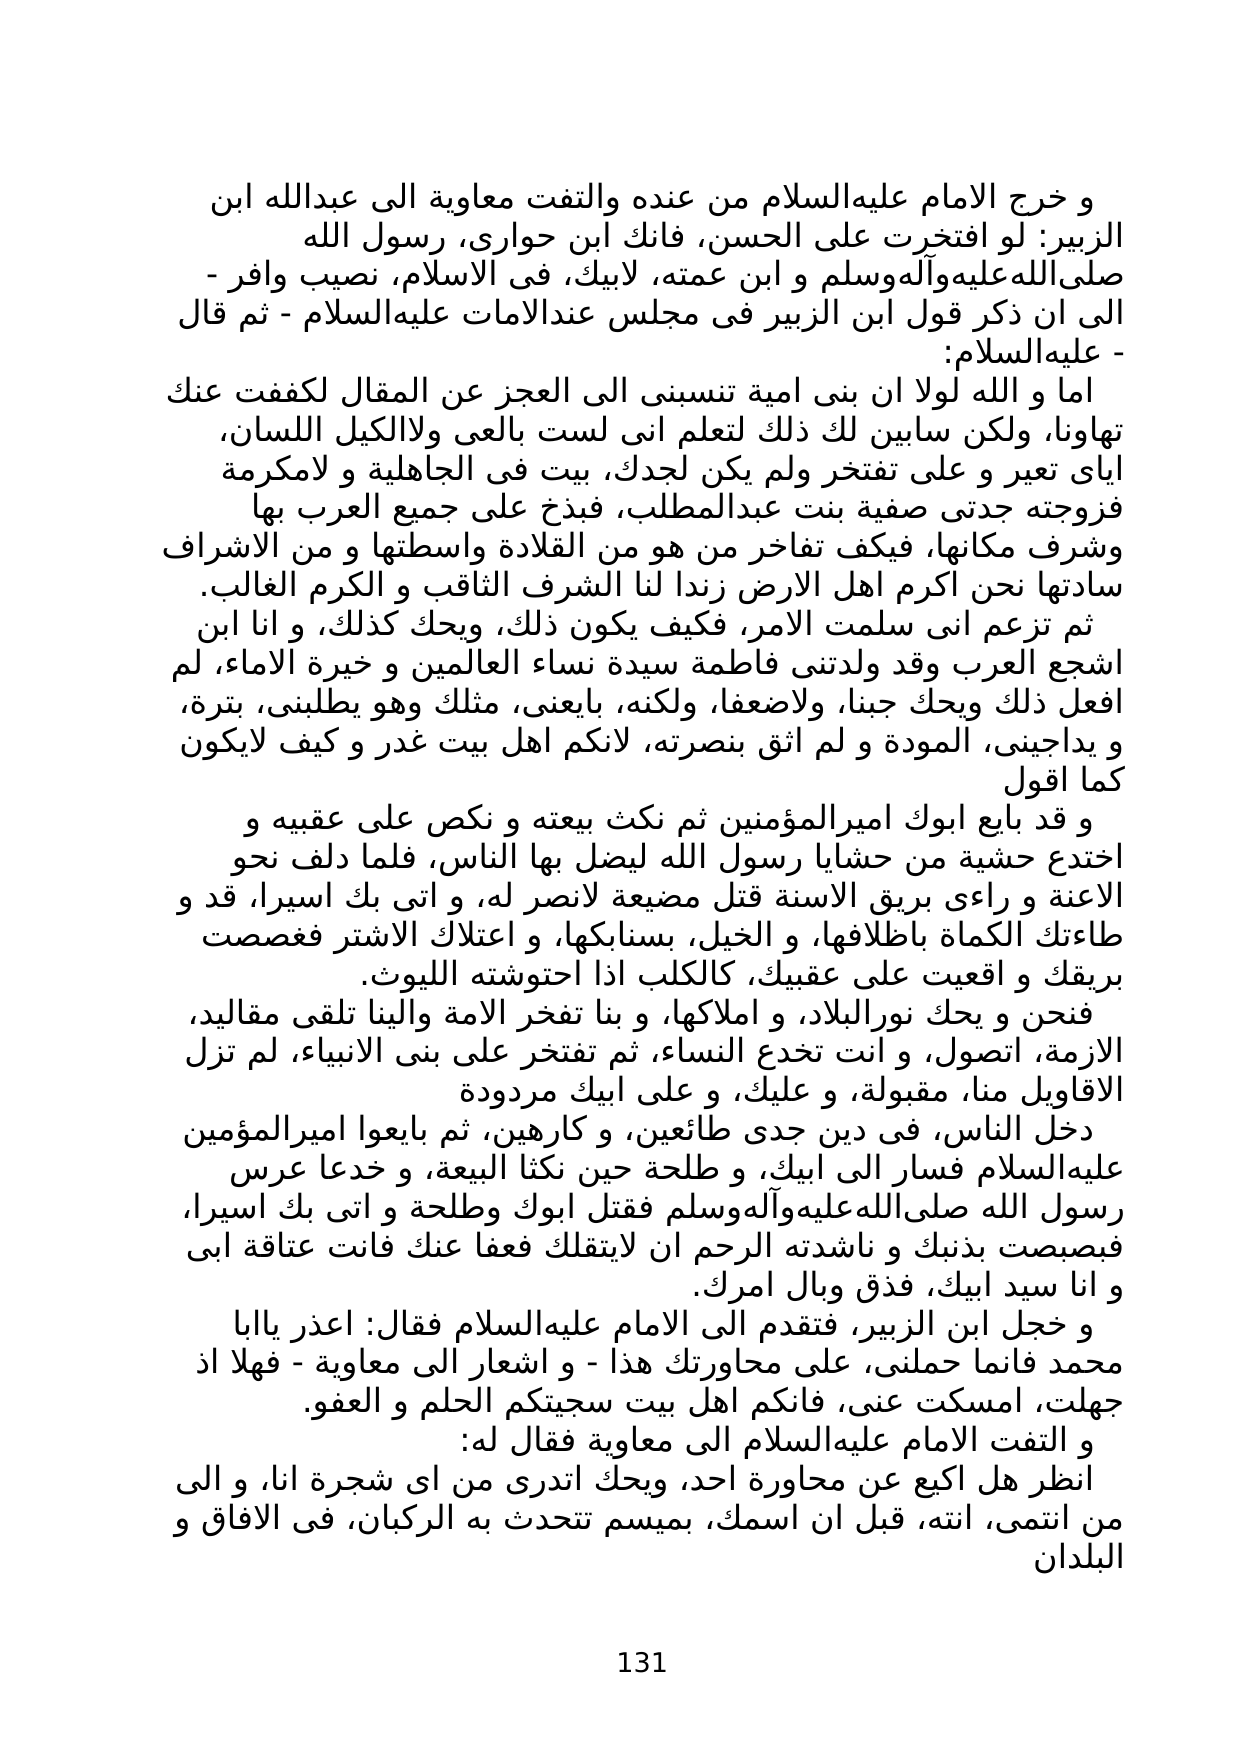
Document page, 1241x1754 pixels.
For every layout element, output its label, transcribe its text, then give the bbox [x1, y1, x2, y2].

text و خرج الامام عليه‌السلام من عنده والتفت معاوية الى عبدالله ابن الزبير: لو افتخرت على الحسن، فانك ابن حوارى، رسول الله صلى‌الله‌عليه‌وآله‌وسلم و ابن عمته، لابيك، فى الاسلام، نصيب وافر - الى ان ذكر قول ابن الزبير فى مجلس عندالامات عليه‌السلام - ثم قال - عليه‌السلام: [159, 177, 1125, 371]
text و خجل ابن الزبير، فتقدم الى الامام عليه‌السلام فقال: اعذر ياابا محمد فانما حملنى، على محاورتك هذا - و اشعار الى معاوية - فهلا اذ جهلت، امسكت عنى، فانكم اهل بيت سجيتكم الحلم و العفو. [159, 1304, 1125, 1421]
text ثم تزعم انى سلمت الامر، فكيف يكون ذلك، ويحك كذلك، و انا ابن اشجع العرب وقد ولدتنى فاطمة سيدة نساء العالمين و خيرة الاماء، لم افعل ذلك ويحك جبنا، ولاضعفا، ولكنه، بايعنى، مثلك وهو يطلبنى، بترة، و يداجينى، المودة و لم اثق بنصرته، لانكم اهل بيت غدر و كيف لايكون كما اقول [159, 604, 1125, 799]
text و التفت الامام عليه‌السلام الى معاوية فقال له: [159, 1421, 1125, 1459]
text انظر هل اكيع عن محاورة احد، ويحك اتدرى من اى شجرة انا، و الى من انتمى، انته، قبل ان اسمك، بميسم تتحدث به الركبان، فى الافاق و البلدان [159, 1459, 1125, 1576]
text و قد بايع ابوك اميرالمؤمنين ثم نكث بيعته و نكص على عقبيه و اختدع حشية من حشايا رسول الله ليضل بها الناس، فلما دلف نحو الاعنة و راءى بريق الاسنة قتل مضيعة لانصر له، و اتى بك اسيرا، قد و طاءتك الكماة باظلافها، و الخيل، بسنابكها، و اعتلاك الاشتر فغصصت بريقك و اقعيت على عقبيك، كالكلب اذا احتوشته الليوث. [159, 799, 1125, 993]
text اما و الله لولا ان بنى امية تنسبنى الى العجز عن المقال لكففت عنك تهاونا، ولكن سابين لك ذلك لتعلم انى لست بالعى ولاالكيل اللسان، اياى تعير و على تفتخر ولم يكن لجدك، بيت فى الجاهلية و لامكرمة فزوجته جدتى صفية بنت عبدالمطلب، فبذخ على جميع العرب بها وشرف مكانها، فيكف تفاخر من هو من القلادة واسطتها و من الاشراف سادتها نحن اكرم اهل الارض زندا لنا الشرف الثاقب و الكرم الغالب. [159, 371, 1125, 604]
text دخل الناس، فى دين جدى طائعين، و كارهين، ثم بايعوا اميرالمؤمين عليه‌السلام فسار الى ابيك، و طلحة حين نكثا البيعة، و خدعا عرس رسول الله صلى‌الله‌عليه‌وآله‌وسلم فقتل ابوك وطلحة و اتى بك اسيرا، فبصبصت بذنبك و ناشدته الرحم ان لايتقلك فعفا عنك فانت عتاقة ابى و انا سيد ابيك، فذق وبال امرك. [159, 1110, 1125, 1304]
text فنحن و يحك نورالبلاد، و املاكها، و بنا تفخر الامة والينا تلقى مقاليد، الازمة، اتصول، و انت تخدع النساء، ثم تفتخر على بنى الانبياء، لم تزل الاقاويل منا، مقبولة، و عليك، و على ابيك مردودة [159, 993, 1125, 1110]
